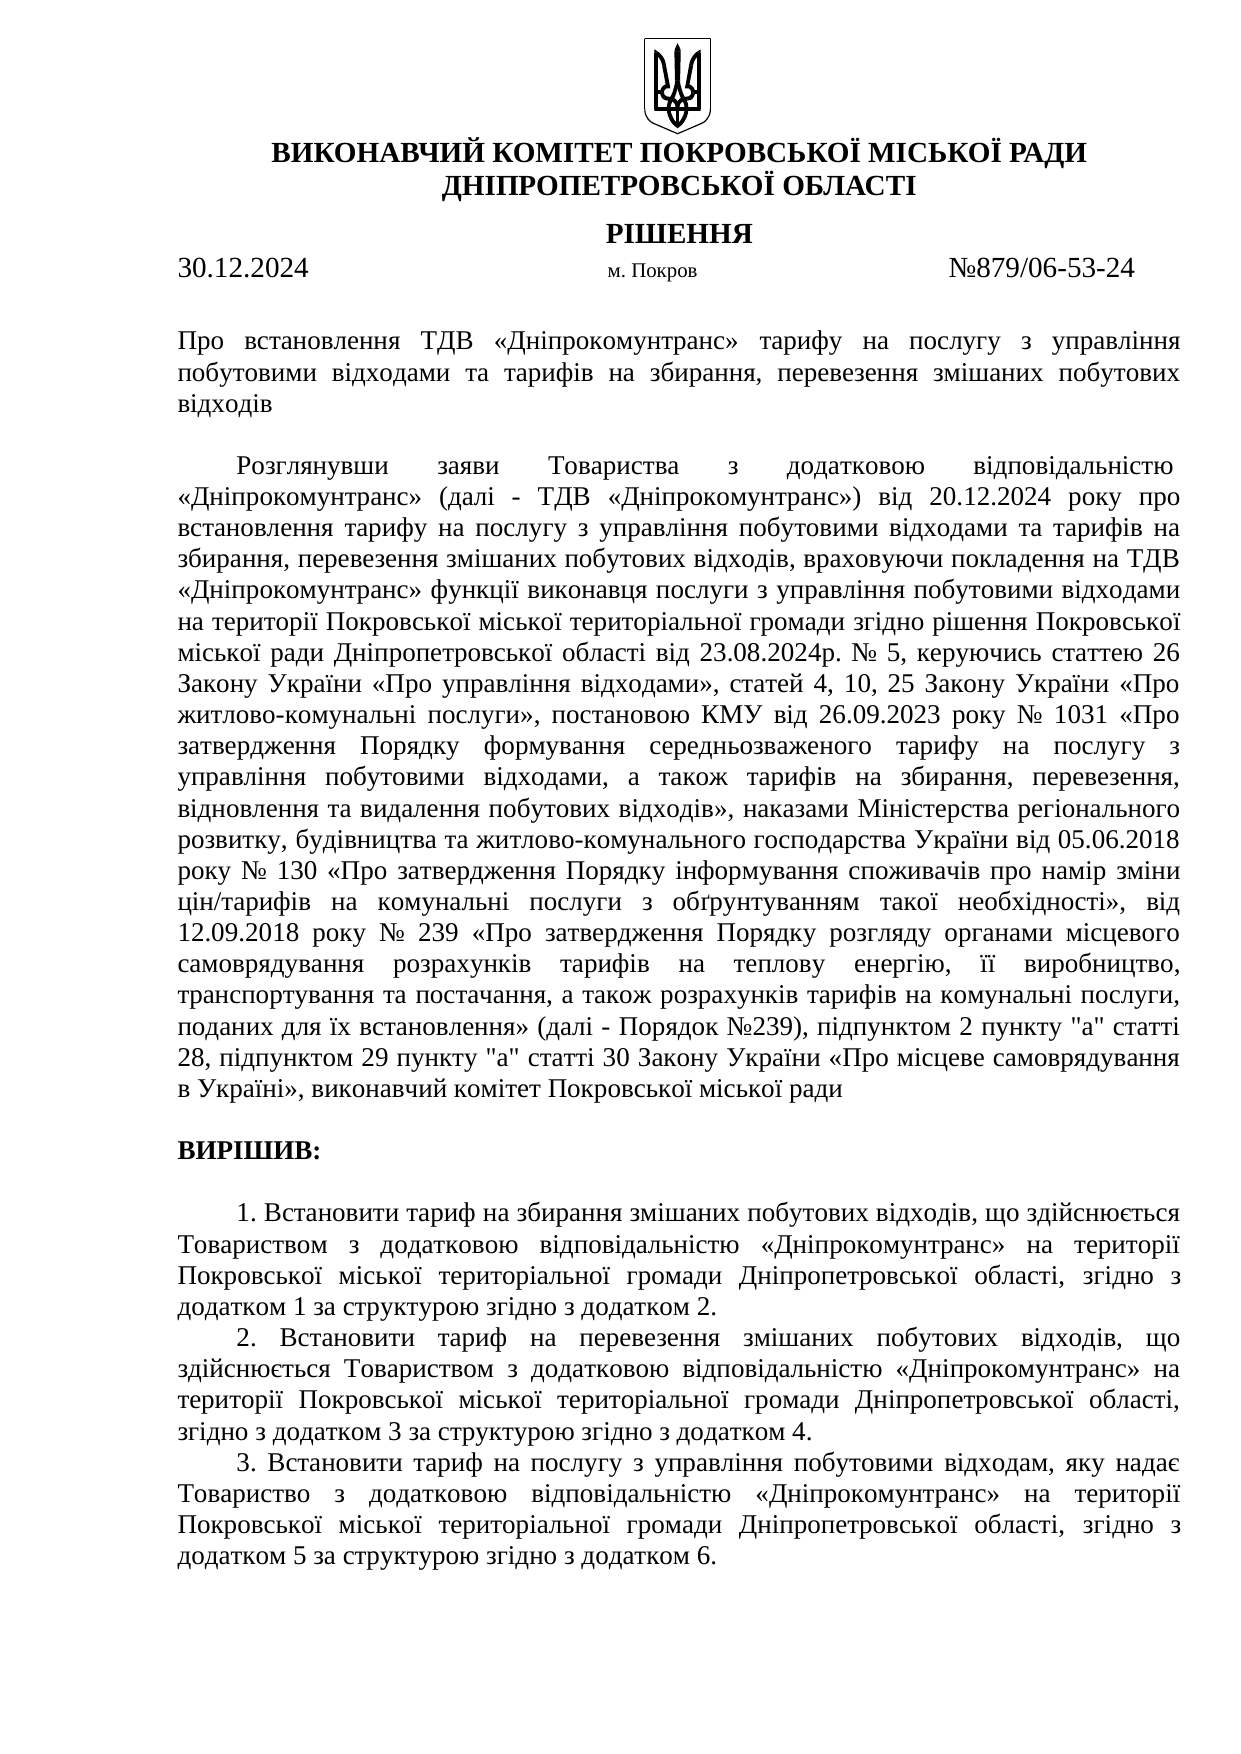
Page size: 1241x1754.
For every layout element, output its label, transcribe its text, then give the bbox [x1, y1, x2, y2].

text Про встановлення ТДВ «Дніпрокомунтранс» тарифу на послугу з управління побутовими відходами та тарифів на збирання, перевезення змішаних побутових відходів [177, 324, 1181, 418]
text ДНІПРОПЕТРОВСЬКОЇ ОБЛАСТІ [177, 168, 1181, 202]
text 2. Встановити тариф на перевезення змішаних побутових відходів, що здійснюється Товариством з додатковою відповідальністю «Дніпрокомунтранс» на території Покровської міської територіальної громади Дніпропетровської області, згідно з додатком 3 за структурою згідно з додатком 4. [177, 1321, 1181, 1446]
text 30.12.2024 м. Покров №879/06-53-24 [177, 250, 1181, 283]
text 3. Встановити тариф на послугу з управління побутовими відходам, яку надає Товариство з додатковою відповідальністю «Дніпрокомунтранс» на території Покровської міської територіальної громади Дніпропетровської області, згідно з додатком 5 за структурою згідно з додатком 6. [177, 1446, 1181, 1570]
list ВИРІШИВ: [177, 1134, 1181, 1165]
list Розглянувши заяви Товариства з додатковою відповідальністю «Дніпрокомунтранс» (далі - ТДВ «Дніпрокомунтранс») від 20.12.2024 року про встановлення тарифу на послугу з управління побутовими відходами та тарифів на збирання, перевезення змішаних побутових відходів, враховуючи покладення на ТДВ «Дніпрокомунтранс» функції виконавця послуги з управління побутовими відходами на території Покровської міської територіальної громади згідно рішення Покровської міської ради Дніпропетровської області від 23.08.2024р. № 5, керуючись статтею 26 Закону України «Про управління відходами», статей 4, 10, 25 Закону України «Про житлово-комунальні послуги», постановою КМУ від 26.09.2023 року № 1031 «Про затвердження Порядку формування середньозваженого тарифу на послугу з управління побутовими відходами, а також тарифів на збирання, перевезення, відновлення та видалення побутових відходів», наказами Міністерства регіонального розвитку, будівництва та житлово-комунального господарства України від 05.06.2018 року № 130 «Про затвердження Порядку інформування споживачів про намір зміни цін/тарифів на комунальні послуги з обґрунтуванням такої необхідності», від 12.09.2018 року № 239 «Про затвердження Порядку розгляду органами місцевого самоврядування розрахунків тарифів на теплову енергію, її виробництво, транспортування та постачання, а також розрахунків тарифів на комунальні послуги, поданих для їх встановлення» (далі - Порядок №239), підпунктом 2 пункту "а" статті 28, підпунктом 29 пункту "а" статті 30 Закону України «Про місцеве самоврядування в Україні», виконавчий комітет Покровської міської ради [177, 449, 1181, 1103]
text РІШЕННЯ [177, 216, 1181, 250]
text 1. Встановити тариф на збирання змішаних побутових відходів, що здійснюється Товариством з додатковою відповідальністю «Дніпрокомунтранс» на території Покровської міської територіальної громади Дніпропетровської області, згідно з додатком 1 за структурою згідно з додатком 2. [177, 1197, 1181, 1321]
text ВИКОНАВЧИЙ КОМІТЕТ ПОКРОВСЬКОЇ МІСЬКОЇ РАДИ [177, 118, 1181, 168]
